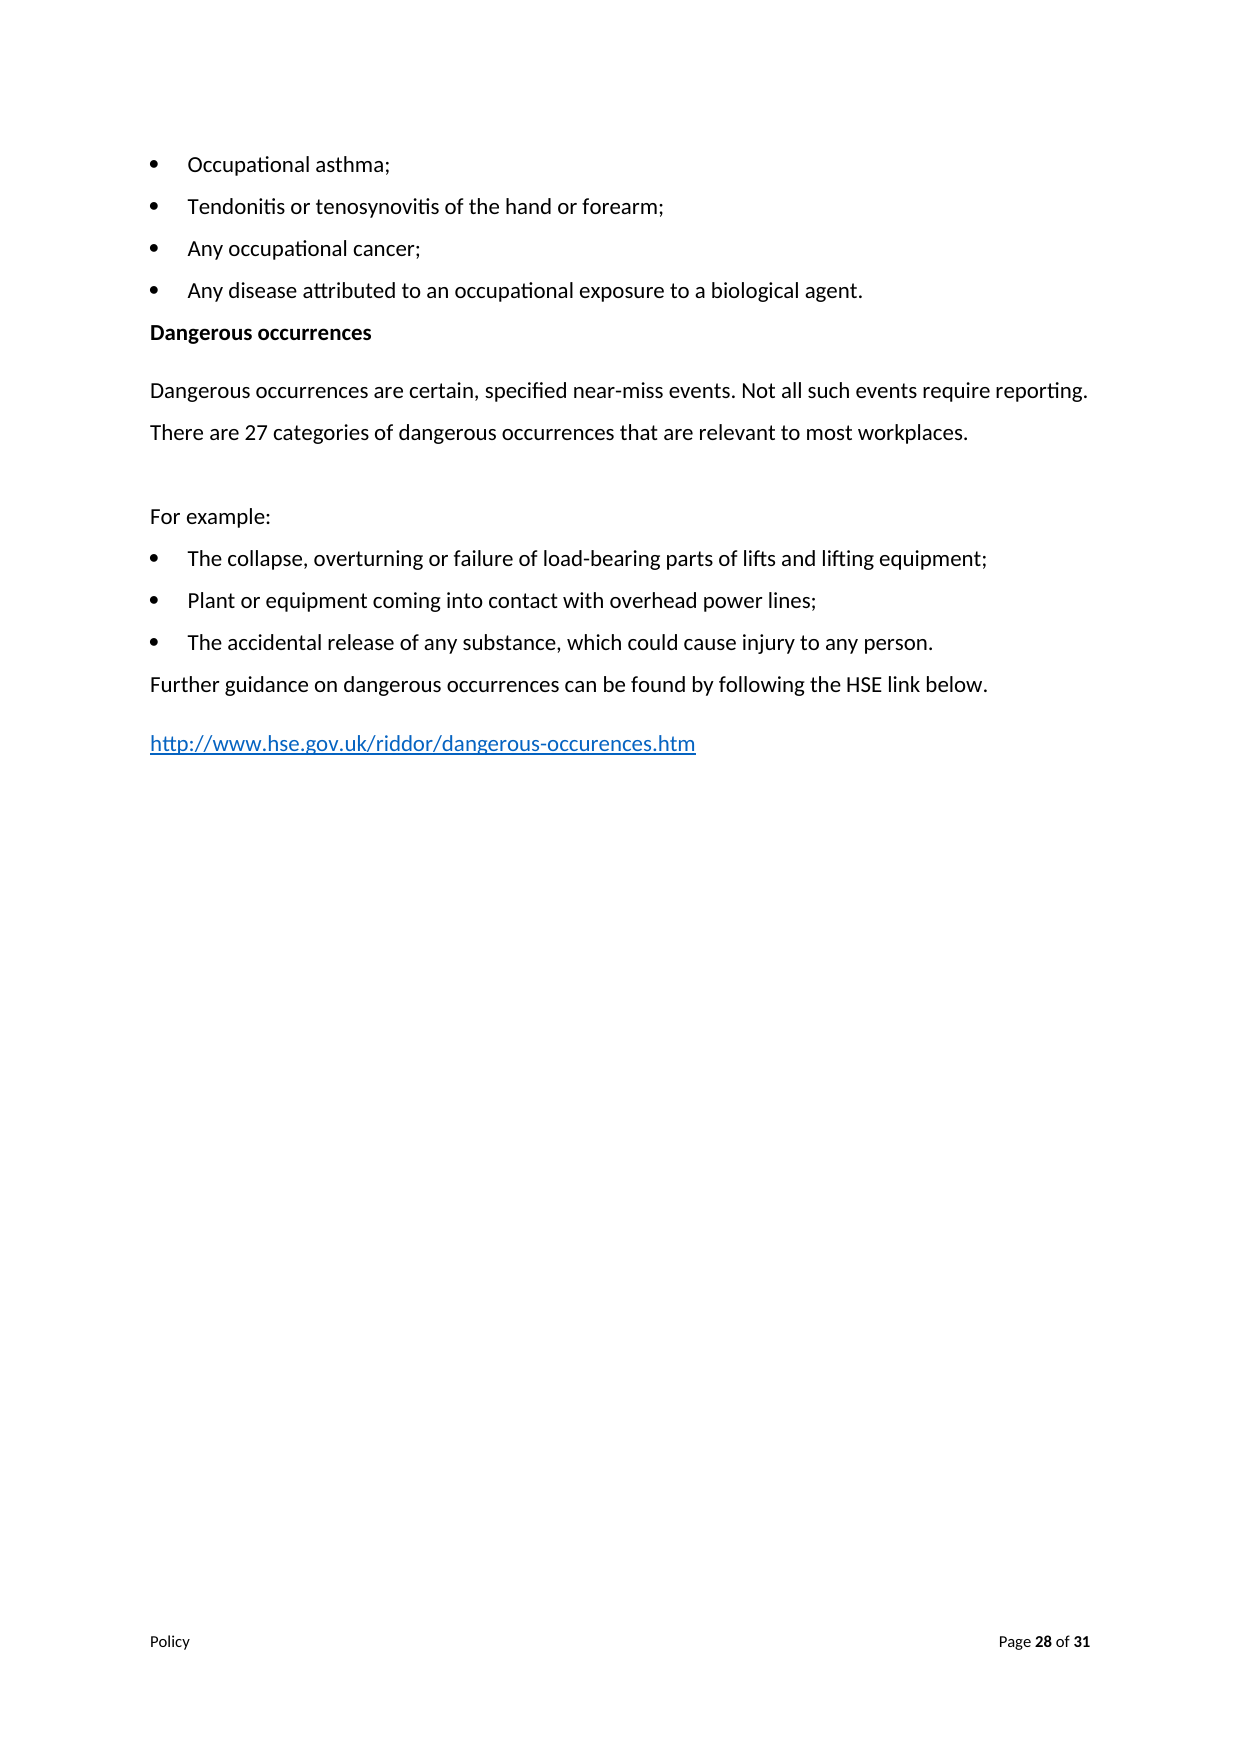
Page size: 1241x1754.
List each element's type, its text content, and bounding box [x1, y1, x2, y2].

list Any occupational cancer; [150, 234, 1090, 262]
text For example: [150, 502, 1090, 531]
list Plant or equipment coming into contact with overhead power lines; [150, 586, 1090, 614]
text Dangerous occurrences are certain, specified near-miss events. Not all such events require reporting. [150, 377, 1090, 404]
list Occupational asthma; [150, 150, 1090, 178]
text There are 27 categories of dangerous occurrences that are relevant to most workplaces. [150, 418, 1090, 447]
text Further guidance on dangerous occurrences can be found by following the HSE link below. [150, 670, 1090, 698]
list Tendonitis or tenosynovitis of the hand or forearm; [150, 192, 1090, 220]
list The accidental release of any substance, which could cause injury to any person. [150, 628, 1090, 656]
text http://www.hse.gov.uk/riddor/dangerous-occurences.htm [150, 729, 1090, 757]
list Any disease attributed to an occupational exposure to a biological agent. [150, 276, 1090, 304]
text Dangerous occurrences [150, 318, 1090, 346]
list The collapse, overturning or failure of load-bearing parts of lifts and lifting equipment; [150, 544, 1090, 572]
